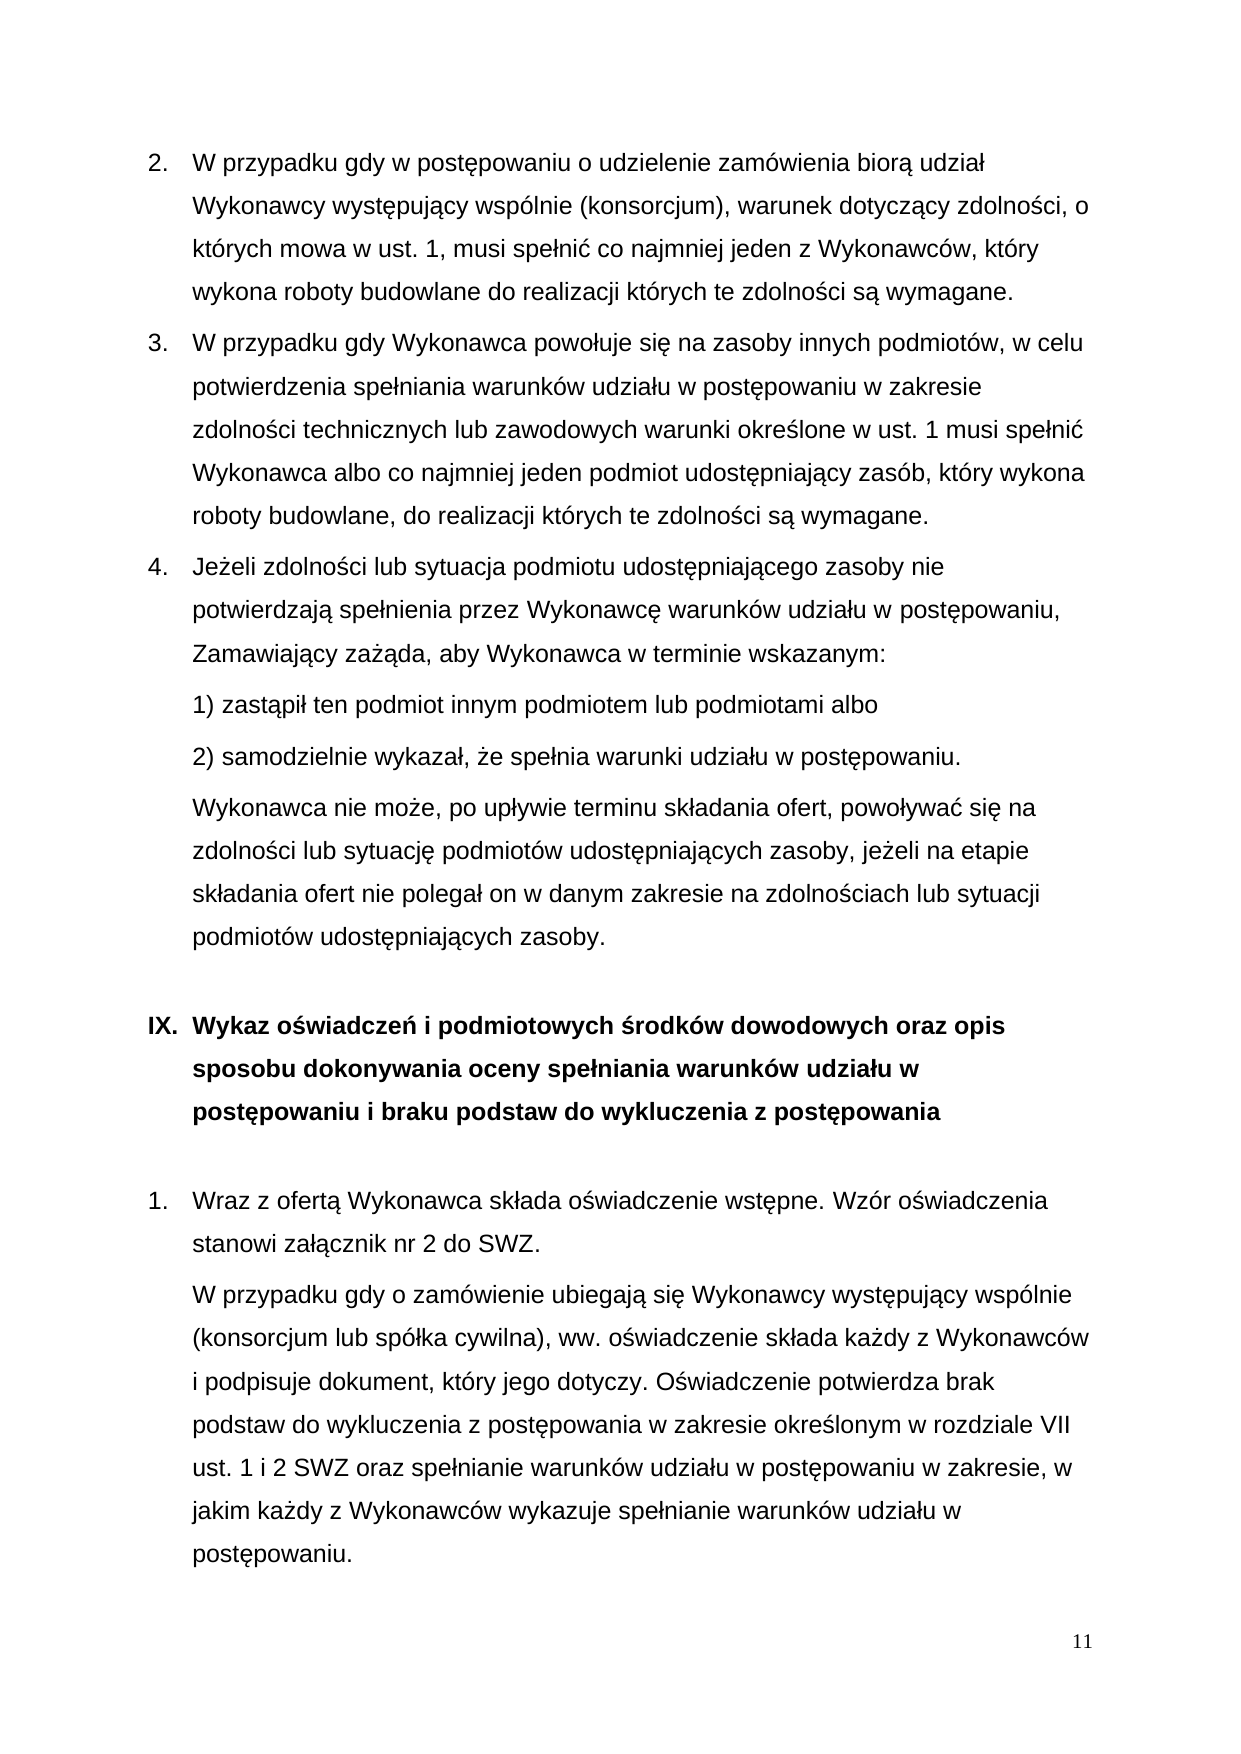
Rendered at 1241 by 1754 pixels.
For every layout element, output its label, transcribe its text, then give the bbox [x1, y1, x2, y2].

list Jeżeli zdolności lub sytuacja podmiotu udostępniającego zasoby nie potwierdzają spełnienia przez Wykonawcę warunków udziału w postępowaniu, Zamawiający zażąda, aby Wykonawca w terminie wskazanym: [148, 552, 1093, 667]
list Wraz z ofertą Wykonawca składa oświadczenie wstępne. Wzór oświadczenia stanowi załącznik nr 2 do SWZ. [148, 1186, 1093, 1258]
text W przypadku gdy o zamówienie ubiegają się Wykonawcy występujący wspólnie (konsorcjum lub spółka cywilna), ww. oświadczenie składa każdy z Wykonawców i podpisuje dokument, który jego dotyczy. Oświadczenie potwierdza brak podstaw do wykluczenia z postępowania w zakresie określonym w rozdziale VII ust. 1 i 2 SWZ oraz spełnianie warunków udziału w postępowaniu w zakresie, w jakim każdy z Wykonawców wykazuje spełnianie warunków udziału w postępowaniu. [192, 1280, 1093, 1568]
list W przypadku gdy w postępowaniu o udzielenie zamówienia biorą udział Wykonawcy występujący wspólnie (konsorcjum), warunek dotyczący zdolności, o których mowa w ust. 1, musi spełnić co najmniej jeden z Wykonawców, który wykona roboty budowlane do realizacji których te zdolności są wymagane. [148, 148, 1093, 306]
list Wykaz oświadczeń i podmiotowych środków dowodowych oraz opis sposobu dokonywania oceny spełniania warunków udziału w postępowaniu i braku podstaw do wykluczenia z postępowania [148, 1011, 1093, 1126]
list samodzielnie wykazał, że spełnia warunki udziału w postępowaniu. [192, 742, 1093, 770]
list W przypadku gdy Wykonawca powołuje się na zasoby innych podmiotów, w celu potwierdzenia spełniania warunków udziału w postępowaniu w zakresie zdolności technicznych lub zawodowych warunki określone w ust. 1 musi spełnić Wykonawca albo co najmniej jeden podmiot udostępniający zasób, który wykona roboty budowlane, do realizacji których te zdolności są wymagane. [148, 328, 1093, 530]
list zastąpił ten podmiot innym podmiotem lub podmiotami albo [192, 690, 1093, 719]
text Wykonawca nie może, po upływie terminu składania ofert, powoływać się na zdolności lub sytuację podmiotów udostępniających zasoby, jeżeli na etapie składania ofert nie polegał on w danym zakresie na zdolnościach lub sytuacji podmiotów udostępniających zasoby. [192, 793, 1093, 951]
